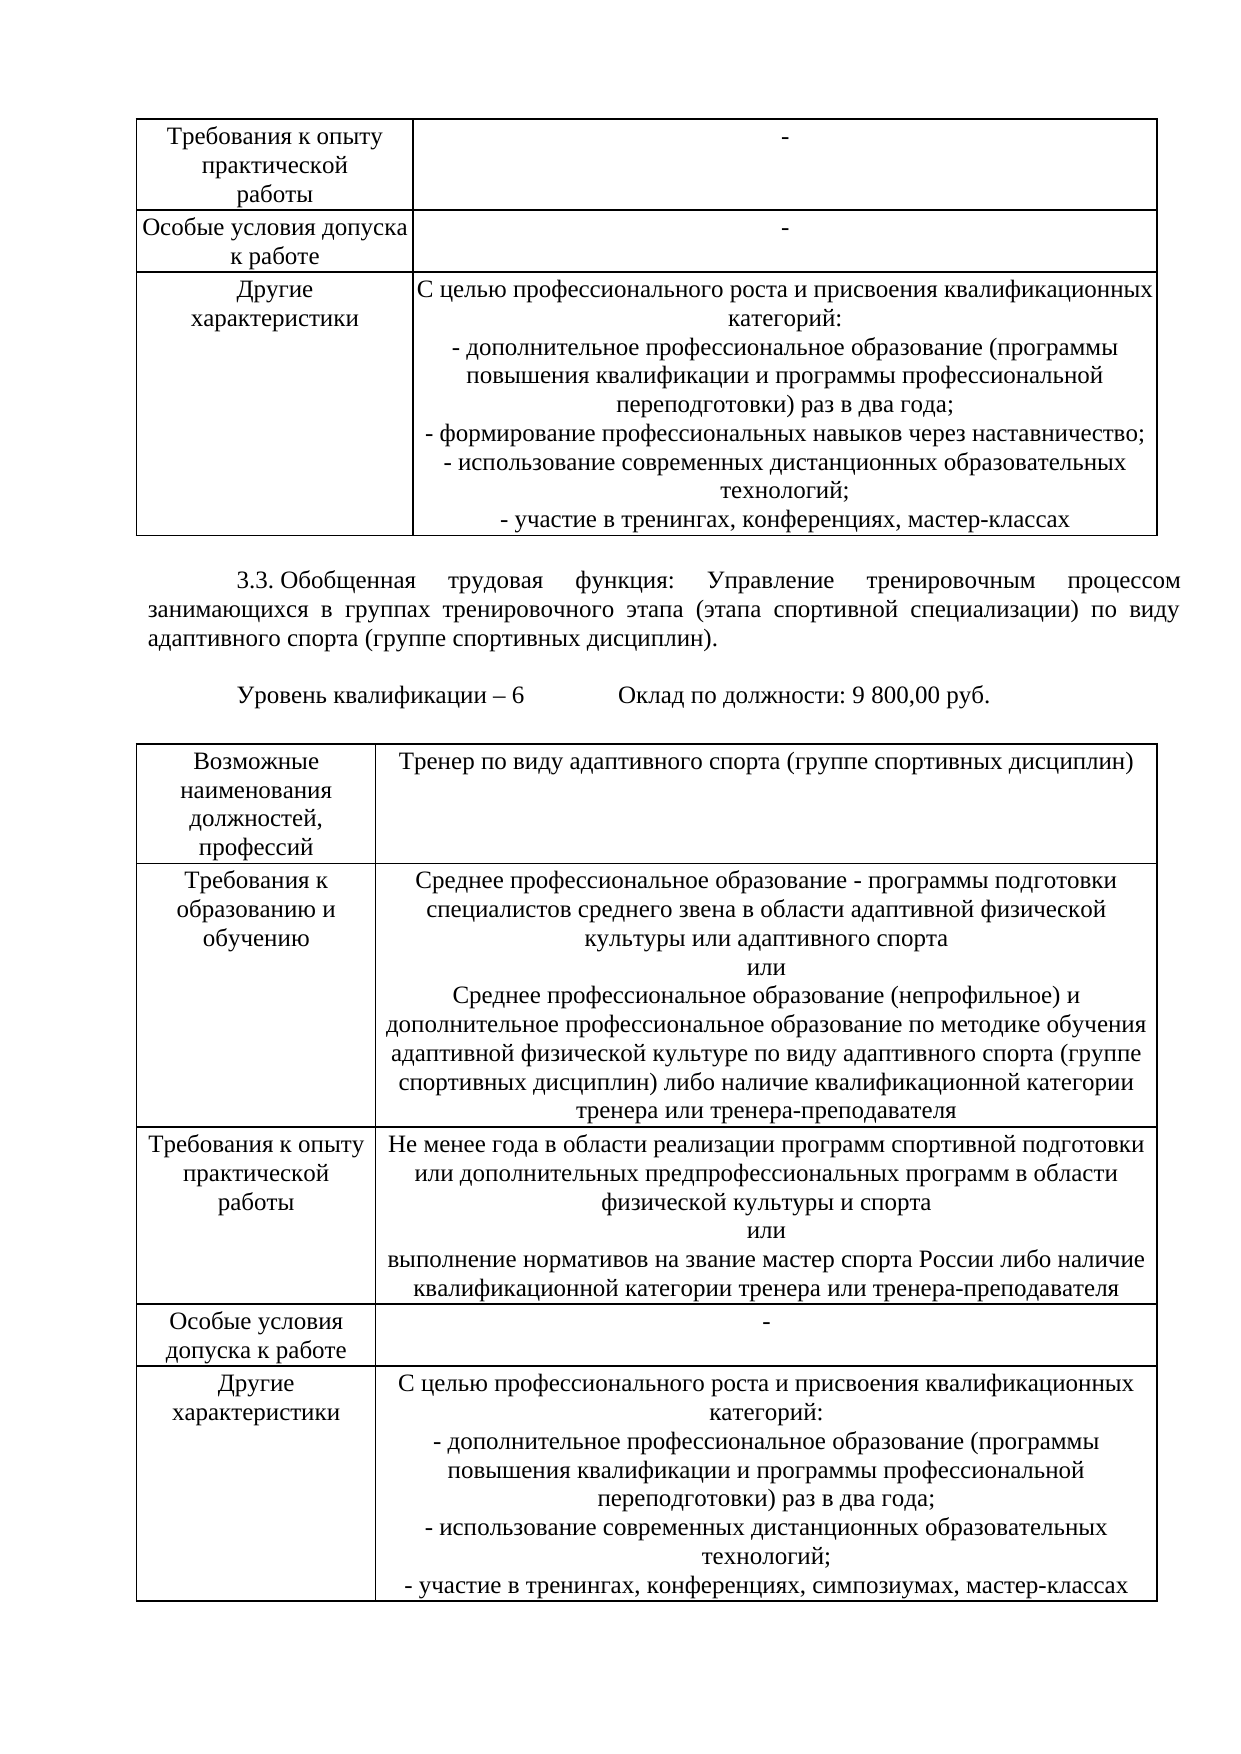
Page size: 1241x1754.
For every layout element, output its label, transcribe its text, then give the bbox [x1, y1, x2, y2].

table_header Возможные наименования должностей, профессий [137, 745, 375, 862]
table_cell - [414, 211, 1156, 271]
table_cell Другие характеристики [137, 1367, 375, 1600]
text 3.3. Обобщенная трудовая функция: Управление тренировочным процессом занимающихся в группах тренировочного этапа (этапа спортивной специализации) по виду адаптивного спорта (группе спортивных дисциплин). [148, 566, 1181, 652]
table_cell С целью профессионального роста и присвоения квалификационных категорий: - дополнительное профессиональное образование (программы повышения квалификации и программы профессиональной переподготовки) раз в два года; - формирование профессиональных навыков через наставничество; - использование современных дистанционных образовательных технологий; - участие в тренингах, конференциях, мастер-классах [414, 273, 1156, 535]
table_cell Требования к опыту практической работы [137, 1128, 375, 1303]
table_header Тренер по виду адаптивного спорта (группе спортивных дисциплин) [376, 745, 1156, 862]
table_cell Особые условия допуска к работе [137, 1305, 375, 1365]
table_cell Другие характеристики [137, 273, 412, 535]
table_cell Среднее профессиональное образование - программы подготовки специалистов среднего звена в области адаптивной физической культуры или адаптивного спорта или Среднее профессиональное образование (непрофильное) и дополнительное профессиональное образование по методике обучения адаптивной физической культуре по виду адаптивного спорта (группе спортивных дисциплин) либо наличие квалификационной категории тренера или тренера-преподавателя [376, 864, 1156, 1126]
table_cell С целью профессионального роста и присвоения квалификационных категорий: - дополнительное профессиональное образование (программы повышения квалификации и программы профессиональной переподготовки) раз в два года; - использование современных дистанционных образовательных технологий; - участие в тренингах, конференциях, симпозиумах, мастер-классах [376, 1367, 1156, 1600]
table_cell Особые условия допуска к работе [137, 211, 412, 271]
table_cell - [414, 120, 1156, 209]
text Уровень квалификации – 6 Оклад по должности: 9 800,00 руб. [148, 681, 1181, 709]
table_cell - [376, 1305, 1156, 1365]
table_cell Требования к образованию и обучению [137, 864, 375, 1126]
table_cell Не менее года в области реализации программ спортивной подготовки или дополнительных предпрофессиональных программ в области физической культуры и спорта или выполнение нормативов на звание мастер спорта России либо наличие квалификационной категории тренера или тренера-преподавателя [376, 1128, 1156, 1303]
table_cell Требования к опыту практической работы [137, 120, 412, 209]
